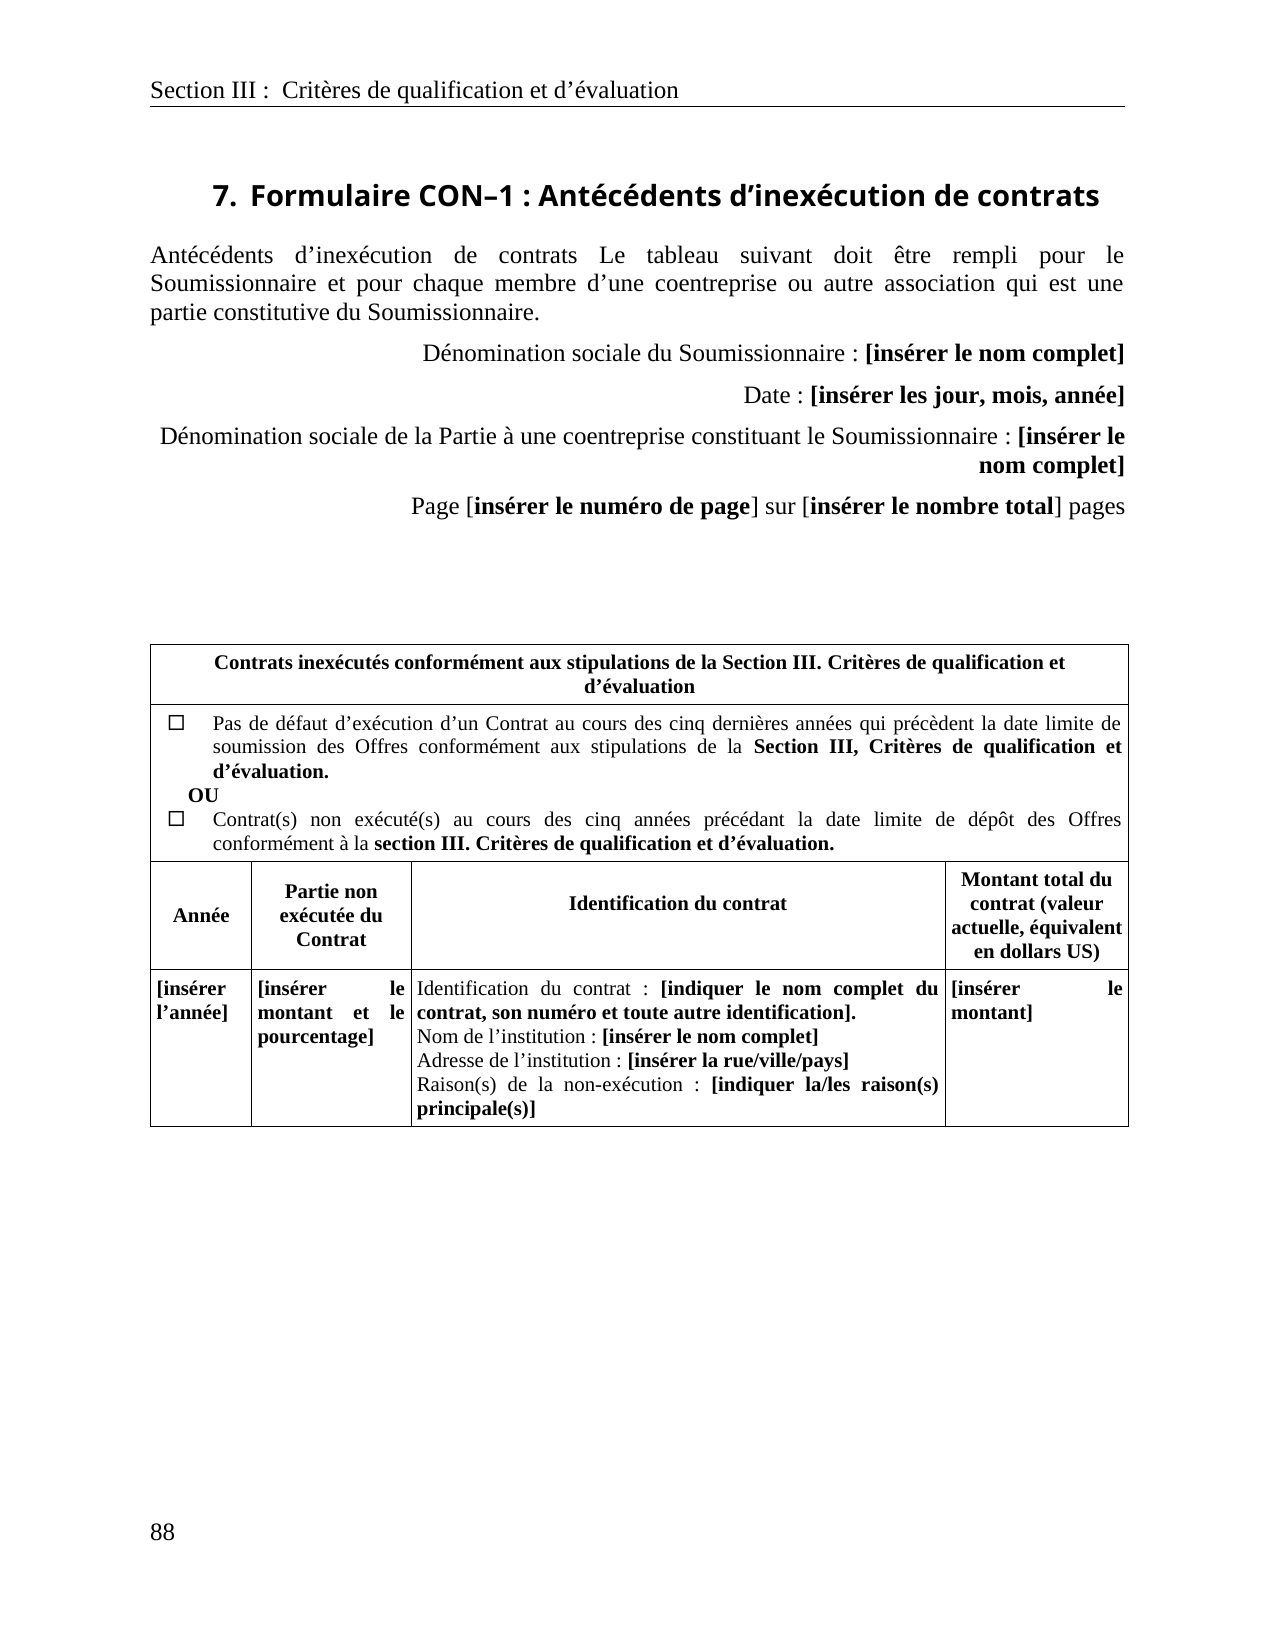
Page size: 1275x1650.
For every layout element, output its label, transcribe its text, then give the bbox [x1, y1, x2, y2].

subtitle Formulaire CON–1 : Antécédents d’inexécution de contrats [187, 175, 1125, 215]
table_cell Année [151, 862, 251, 969]
text Page [insérer le numéro de page] sur [insérer le nombre total] pages [150, 491, 1125, 520]
text Date : [insérer les jour, mois, année] [150, 380, 1125, 408]
table_cell [insérer l’année] [151, 970, 251, 1126]
table_cell Identification du contrat : [indiquer le nom complet du contrat, son numéro et toute autre identification]. Nom de l’institution : [insérer le nom complet] Adresse de l’institution : [insérer la rue/ville/pays] Raison(s) de la non-exécution : [indiquer la/les raison(s) principale(s)] [412, 970, 945, 1126]
text Dénomination sociale de la Partie à une coentreprise constituant le Soumissionnaire : [insérer le nom complet] [150, 421, 1125, 478]
table_cell [insérer le montant] [946, 970, 1128, 1126]
table_cell Partie non exécutée du Contrat [252, 862, 411, 969]
table_cell [insérer le montant et le pourcentage] [252, 970, 411, 1126]
table_header Contrats inexécutés conformément aux stipulations de la Section III. Critères de qualification et d’évaluation [151, 645, 1128, 704]
table_cell Pas de défaut d’exécution d’un Contrat au cours des cinq dernières années qui précèdent la date limite de soumission des Offres conformément aux stipulations de la Section III, Critères de qualification et d’évaluation. OU Contrat(s) non exécuté(s) au cours des cinq années précédant la date limite de dépôt des Offres conformément à la section III. Critères de qualification et d’évaluation. [151, 705, 1128, 861]
table_cell Identification du contrat [412, 862, 945, 969]
text Antécédents d’inexécution de contrats Le tableau suivant doit être rempli pour le Soumissionnaire et pour chaque membre d’une coentreprise ou autre association qui est une partie constitutive du Soumissionnaire. [150, 240, 1125, 326]
table_cell Montant total du contrat (valeur actuelle, équivalent en dollars US) [946, 862, 1128, 969]
text Dénomination sociale du Soumissionnaire : [insérer le nom complet] [150, 338, 1125, 367]
